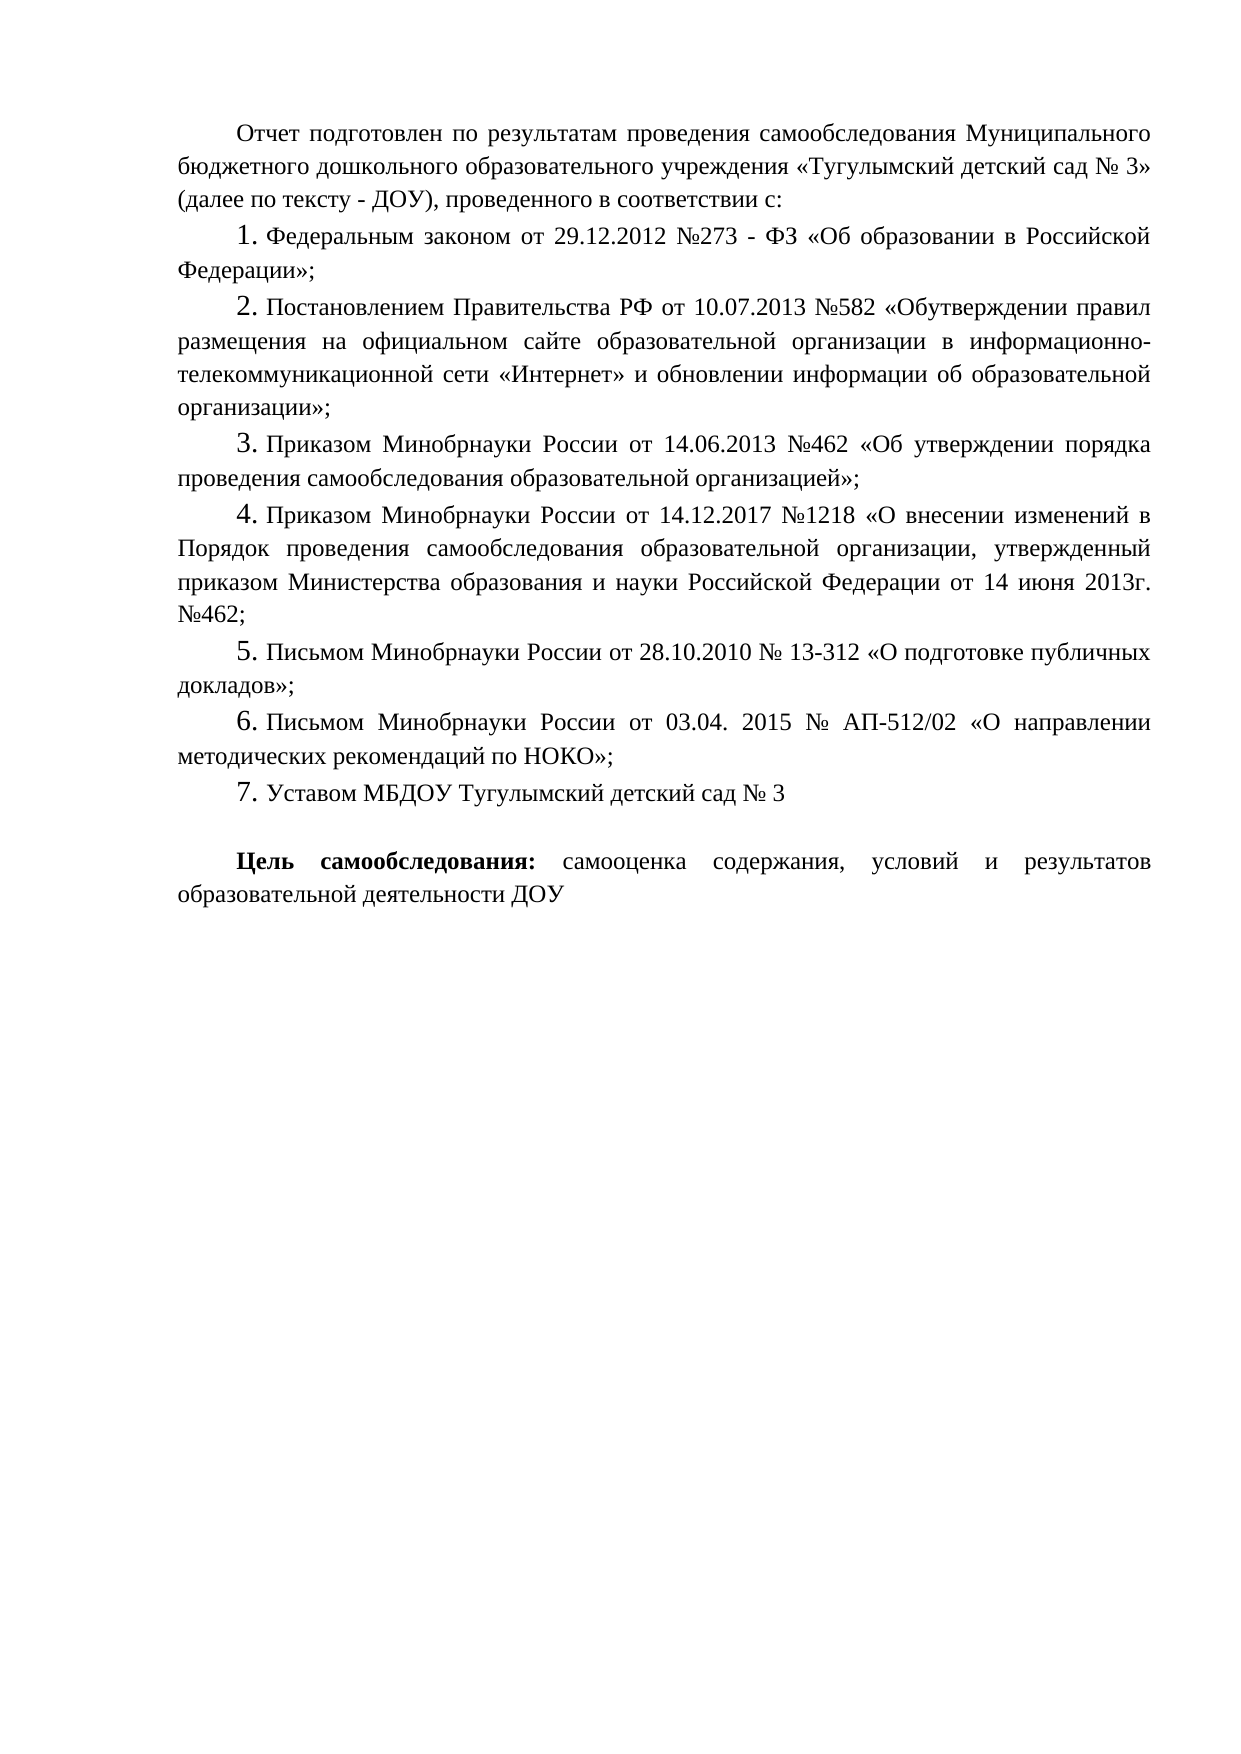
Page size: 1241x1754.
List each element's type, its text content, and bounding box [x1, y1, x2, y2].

list Федеральным законом от 29.12.2012 №273 - ФЗ «Об образовании в Российской Федерации»; [177, 217, 1152, 284]
list Приказом Минобрнауки России от 14.12.2017 №1218 «О внесении изменений в Порядок проведения самообследования образовательной организации, утвержденный приказом Министерства образования и науки Российской Федерации от 14 июня 2013г. №462; [177, 496, 1152, 628]
list Постановлением Правительства РФ от 10.07.2013 №582 «Обутверждении правил размещения на официальном сайте образовательной организации в информационно-телекоммуникационной сети «Интернет» и обновлении информации об образовательной организации»; [177, 288, 1152, 421]
list Приказом Минобрнауки России от 14.06.2013 №462 «Об утверждении порядка проведения самообследования образовательной организацией»; [177, 425, 1152, 491]
list Уставом МБДОУ Тугулымский детский сад № 3 [177, 774, 1152, 808]
text Цель самообследования: самооценка содержания, условий и результатов образовательной деятельности ДОУ [177, 846, 1152, 908]
text Отчет подготовлен по результатам проведения самообследования Муниципального бюджетного дошкольного образовательного учреждения «Тугулымский детский сад № 3» (далее по тексту - ДОУ), проведенного в соответствии с: [177, 118, 1152, 213]
list Письмом Минобрнауки России от 28.10.2010 № 13-312 «О подготовке публичных докладов»; [177, 633, 1152, 699]
list Письмом Минобрнауки России от 03.04. 2015 № АП-512/02 «О направлении методических рекомендаций по НОКО»; [177, 703, 1152, 770]
